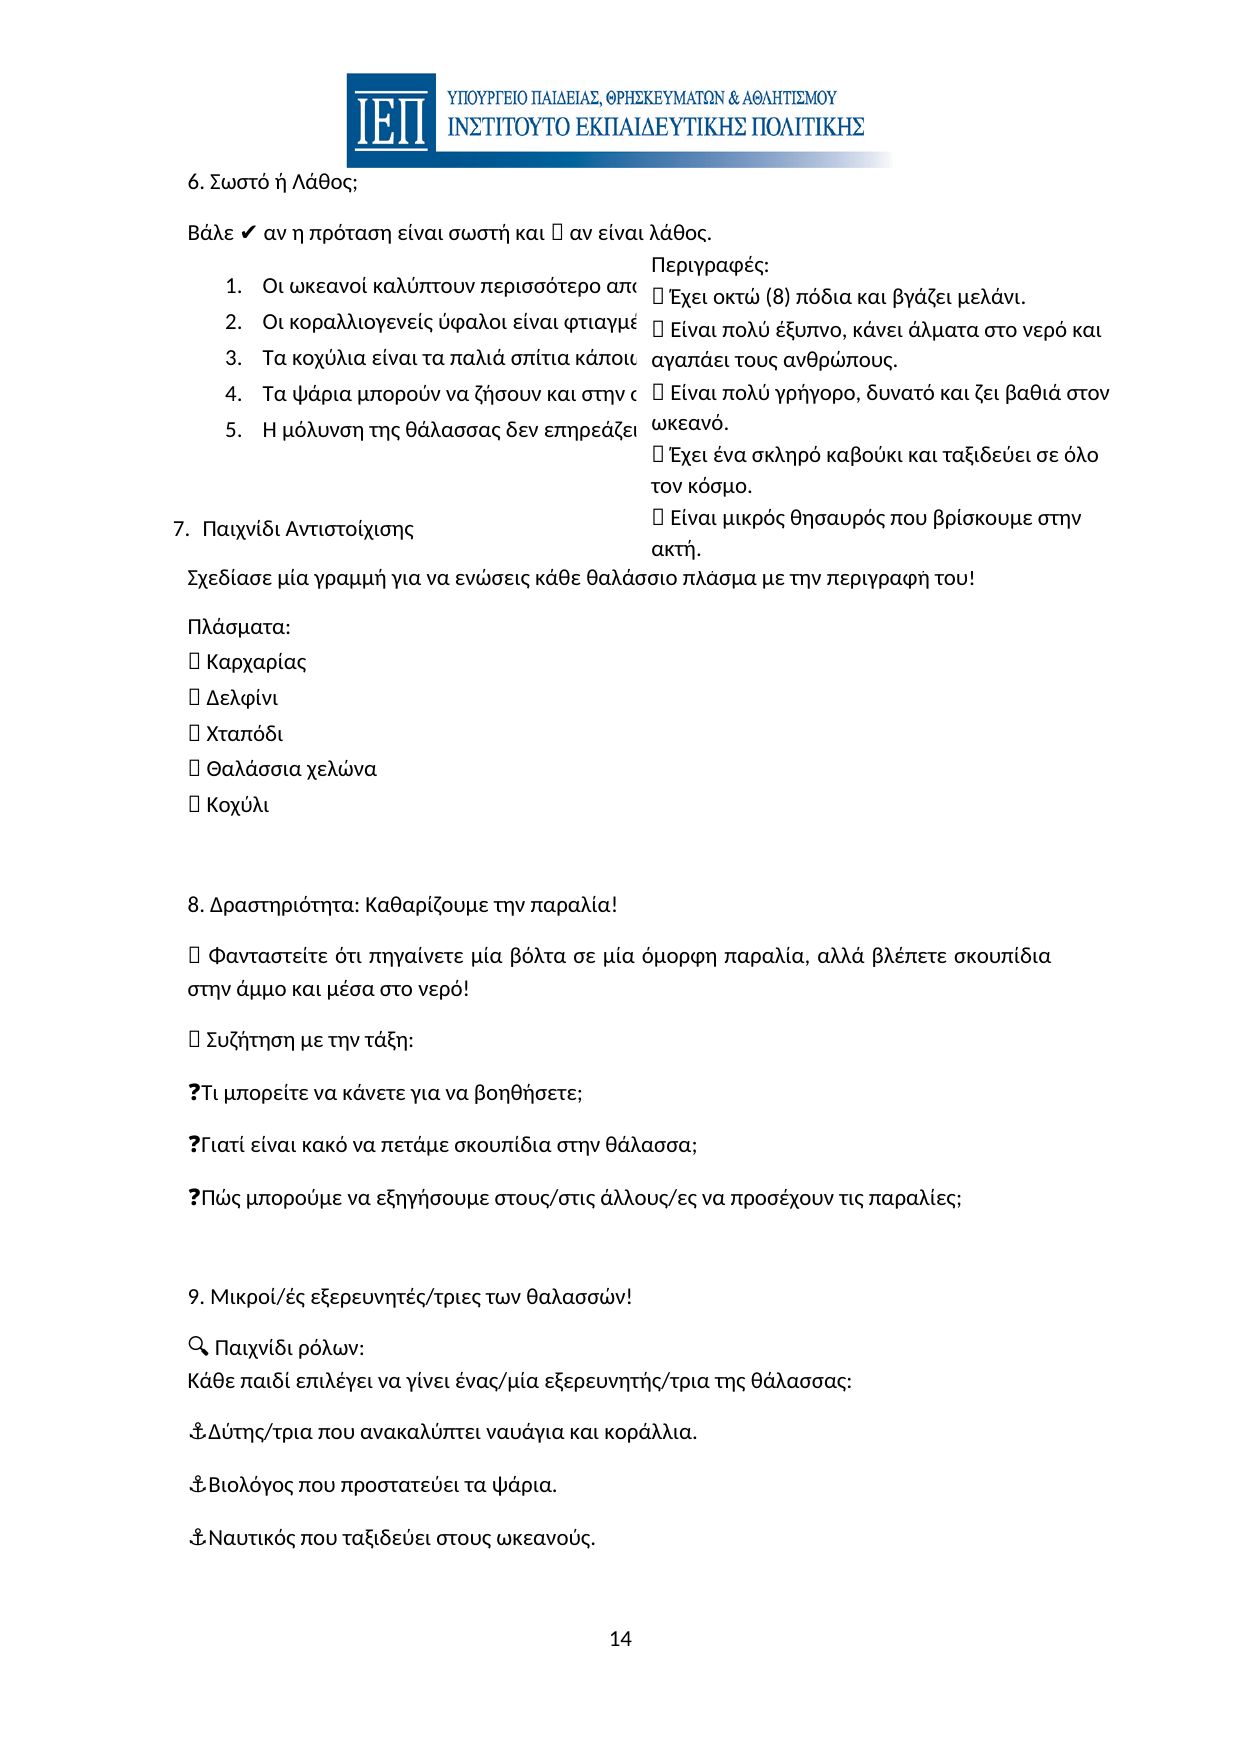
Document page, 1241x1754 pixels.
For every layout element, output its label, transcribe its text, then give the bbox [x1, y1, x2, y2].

text 📢 Φανταστείτε ότι πηγαίνετε μία βόλτα σε μία όμορφη παραλία, αλλά βλέπετε σκουπίδια στην άμμο και μέσα στο νερό! [187, 939, 1053, 1002]
picture [346, 73, 894, 168]
list Οι κοραλλιογενείς ύφαλοι είναι φτιαγμένοι από πέτρες. ❌ [225, 305, 636, 336]
list Τα ψάρια μπορούν να ζήσουν και στην στεριά. ❌ [225, 377, 636, 408]
text ❓Πώς μπορούμε να εξηγήσουμε στους/στις άλλους/ες να προσέχουν τις παραλίες; [187, 1181, 1053, 1212]
text ⚓Βιολόγος που προστατεύει τα ψάρια. [187, 1468, 1053, 1499]
text Πλάσματα: 🐠 Καρχαρίας 🐬 Δελφίνι 🐙 Χταπόδι 🐢 Θαλάσσια χελώνα 🐚 Κοχύλι [187, 612, 1053, 819]
text 6. Σωστό ή Λάθος; [187, 167, 1053, 196]
text Σχεδίασε μία γραμμή για να ενώσεις κάθε θαλάσσιο πλάσμα με την περιγραφή του! [187, 563, 1053, 591]
list Η μόλυνση της θάλασσας δεν επηρεάζει τα ψάρια και τα άλλα ζώα. ❌ [225, 413, 636, 444]
text 💭 Συζήτηση με την τάξη: [187, 1023, 1053, 1054]
text 🔍 Παιχνίδι ρόλων: Κάθε παιδί επιλέγει να γίνει ένας/μία εξερευνητής/τρια της θάλασσας: [187, 1331, 1053, 1394]
text ❓Τι μπορείτε να κάνετε για να βοηθήσετε; [187, 1076, 1053, 1107]
list Τα κοχύλια είναι τα παλιά σπίτια κάποιων ζώων. ✔️ [225, 341, 636, 372]
text 8. Δραστηριότητα: Καθαρίζουμε την παραλία! [187, 890, 1053, 918]
list Παιχνίδι Αντιστοίχισης [173, 514, 636, 542]
text Βάλε ✔️ αν η πρόταση είναι σωστή και ❌ αν είναι λάθος. [187, 216, 1053, 248]
text ⚓Ναυτικός που ταξιδεύει στους ωκεανούς. [187, 1521, 1053, 1552]
list Οι ωκεανοί καλύπτουν περισσότερο από το εβδομήντα τοις εκατό (70%) της Γης. ✔️ [225, 269, 636, 300]
text ⚓Δύτης/τρια που ανακαλύπτει ναυάγια και κοράλλια. [187, 1415, 1053, 1447]
text ❓Γιατί είναι κακό να πετάμε σκουπίδια στην θάλασσα; [187, 1128, 1053, 1159]
text 9. Μικροί/ές εξερευνητές/τριες των θαλασσών! [187, 1282, 1053, 1310]
